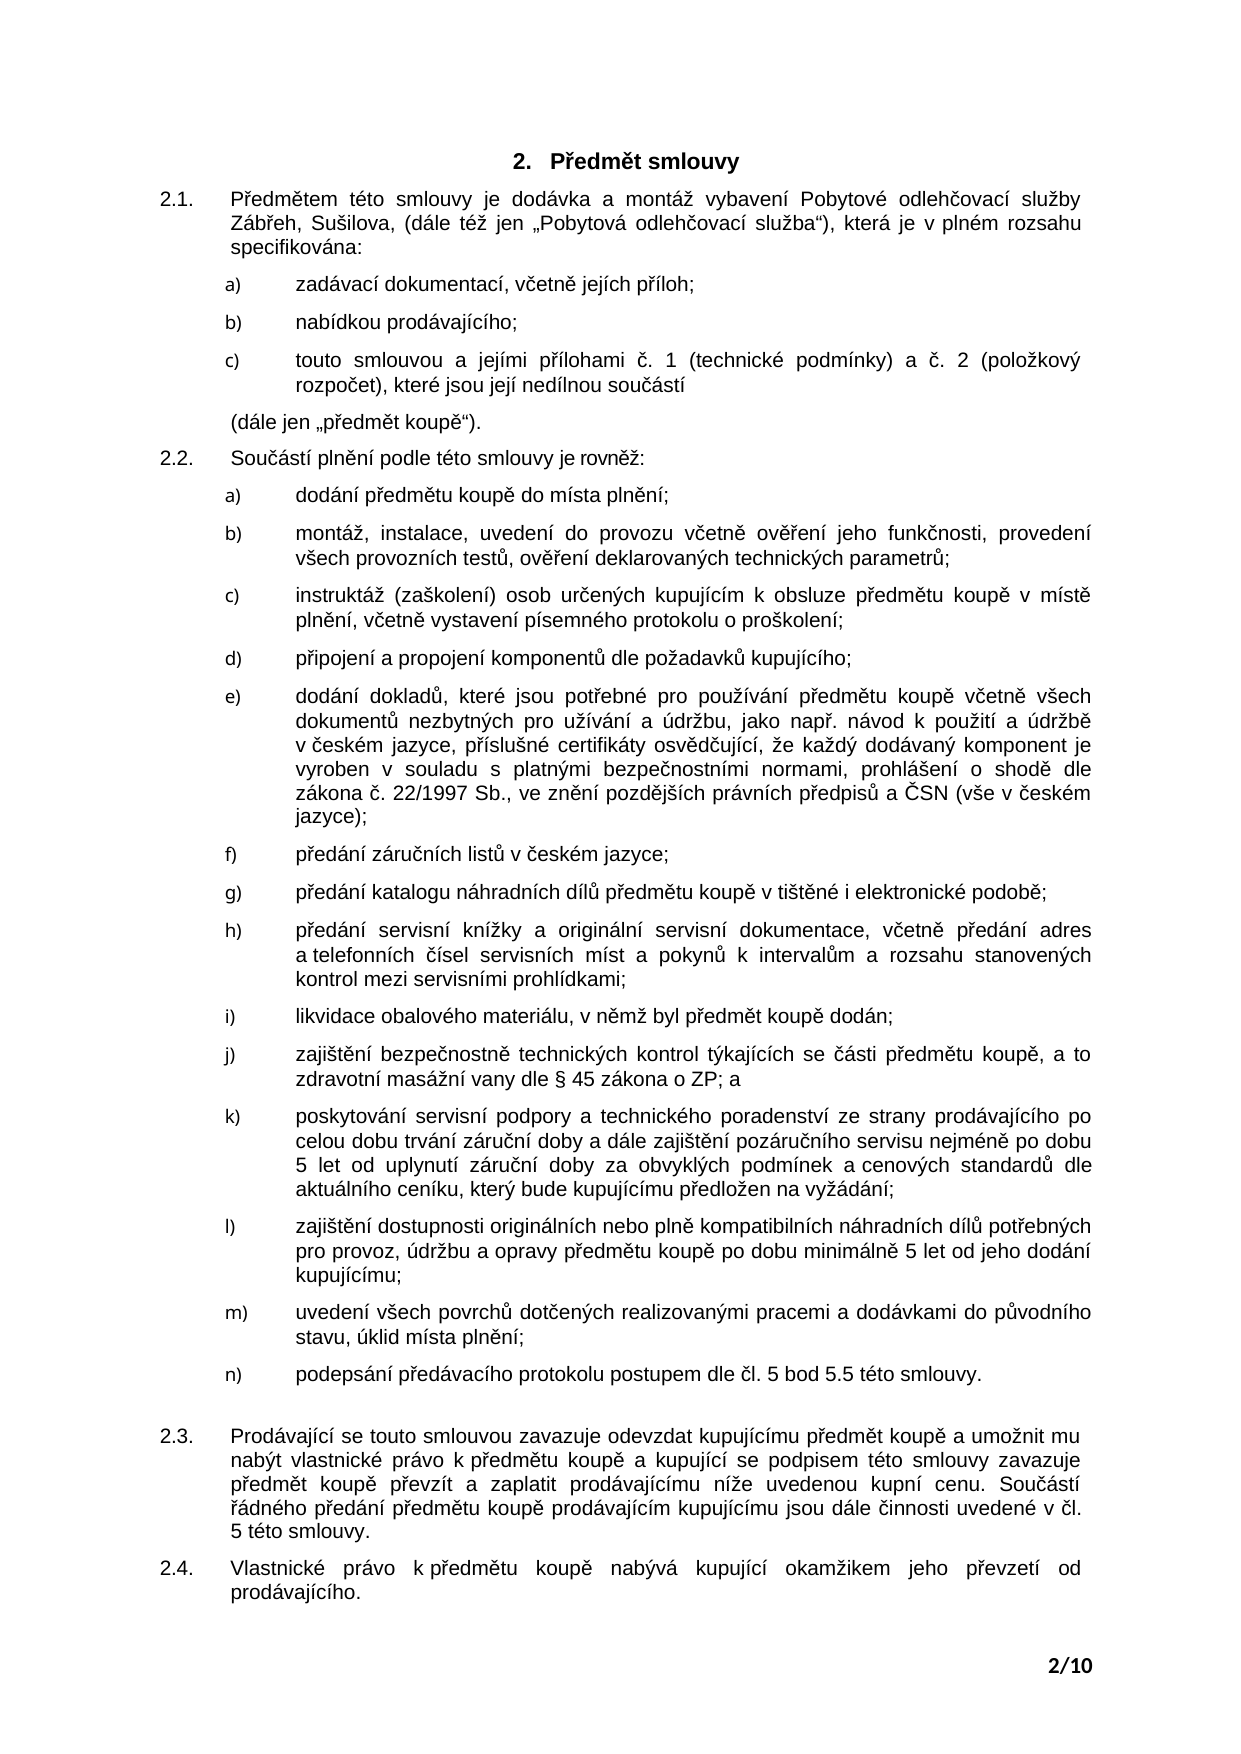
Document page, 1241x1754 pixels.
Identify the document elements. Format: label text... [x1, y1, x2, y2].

list dodání předmětu koupě do místa plnění; [224, 482, 1092, 508]
list zadávací dokumentací, včetně jejích příloh; [224, 271, 1082, 297]
list zajištění dostupnosti originálních nebo plně kompatibilních náhradních dílů potřebných pro provoz, údržbu a opravy předmětu koupě po dobu minimálně 5 let od jeho dodání kupujícímu; [224, 1213, 1092, 1287]
list nabídkou prodávajícího; [224, 309, 1082, 335]
list Součástí plnění podle této smlouvy je rovněž: [159, 446, 1092, 470]
list instruktáž (zaškolení) osob určených kupujícím k obsluze předmětu koupě v místě plnění, včetně vystavení písemného protokolu o proškolení; [224, 583, 1092, 632]
list touto smlouvou a jejími přílohami č. 1 (technické podmínky) a č. 2 (položkový rozpočet), které jsou její nedílnou součástí [224, 347, 1082, 397]
list poskytování servisní podpory a technického poradenství ze strany prodávajícího po celou dobu trvání záruční doby a dále zajištění pozáručního servisu nejméně po dobu 5 let od uplynutí záruční doby za obvyklých podmínek a cenových standardů dle aktuálního ceníku, který bude kupujícímu předložen na vyžádání; [224, 1103, 1092, 1201]
list uvedení všech povrchů dotčených realizovanými pracemi a dodávkami do původního stavu, úklid místa plnění; [224, 1299, 1092, 1349]
list montáž, instalace, uvedení do provozu včetně ověření jeho funkčnosti, provedení všech provozních testů, ověření deklarovaných technických parametrů; [224, 521, 1092, 570]
list předání záručních listů v českém jazyce; [224, 841, 1092, 866]
list (dále jen „předmět koupě“). [230, 409, 1082, 433]
list podepsání předávacího protokolu postupem dle čl. 5 bod 5.5 této smlouvy. [224, 1361, 1092, 1387]
list zajištění bezpečnostně technických kontrol týkajících se části předmětu koupě, a to zdravotní masážní vany dle § 45 zákona o ZP; a [224, 1041, 1092, 1091]
list předání servisní knížky a originální servisní dokumentace, včetně předání adres a telefonních čísel servisních míst a pokynů k intervalům a rozsahu stanovených kontrol mezi servisními prohlídkami; [224, 917, 1092, 991]
list Vlastnické právo k předmětu koupě nabývá kupující okamžikem jeho převzetí od prodávajícího. [159, 1556, 1082, 1604]
subtitle Předmět smlouvy [160, 148, 1092, 174]
list předání katalogu náhradních dílů předmětu koupě v tištěné i elektronické podobě; [224, 879, 1092, 904]
list Prodávající se touto smlouvou zavazuje odevzdat kupujícímu předmět koupě a umožnit mu nabýt vlastnické právo k předmětu koupě a kupující se podpisem této smlouvy zavazuje předmět koupě převzít a zaplatit prodávajícímu níže uvedenou kupní cenu. Součástí řádného předání předmětu koupě prodávajícím kupujícímu jsou dále činnosti uvedené v čl. 5 této smlouvy. [159, 1423, 1082, 1543]
list připojení a propojení komponentů dle požadavků kupujícího; [224, 645, 1092, 670]
list Předmětem této smlouvy je dodávka a montáž vybavení Pobytové odlehčovací služby Zábřeh, Sušilova, (dále též jen „Pobytová odlehčovací služba“), která je v plném rozsahu specifikována: [159, 187, 1082, 258]
list dodání dokladů, které jsou potřebné pro používání předmětu koupě včetně všech dokumentů nezbytných pro užívání a údržbu, jako např. návod k použití a údržbě v českém jazyce, příslušné certifikáty osvědčující, že každý dodávaný komponent je vyroben v souladu s platnými bezpečnostními normami, prohlášení o shodě dle zákona č. 22/1997 Sb., ve znění pozdějších právních předpisů a ČSN (vše v českém jazyce); [224, 683, 1092, 828]
list likvidace obalového materiálu, v němž byl předmět koupě dodán; [224, 1003, 1092, 1029]
